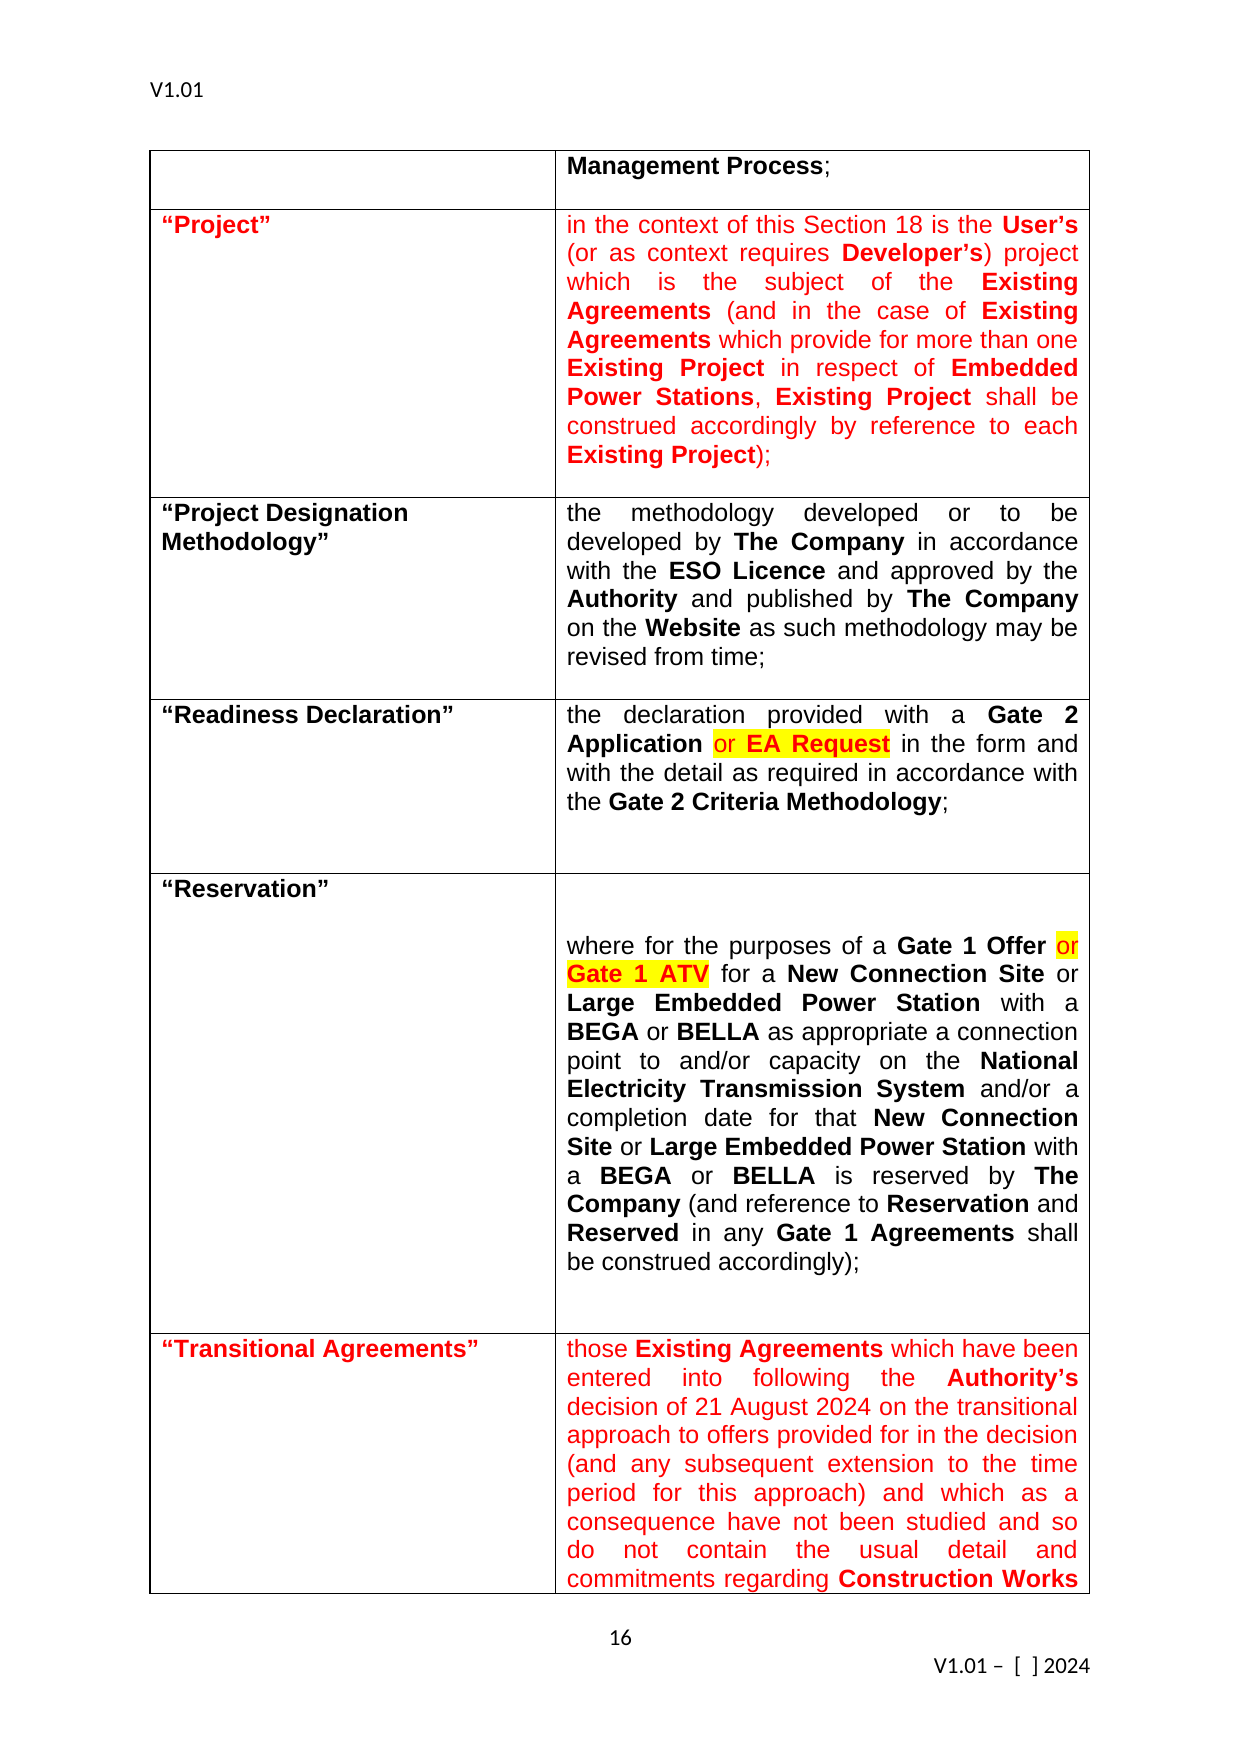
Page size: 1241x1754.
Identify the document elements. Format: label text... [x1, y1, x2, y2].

table_cell the methodology developed or to be developed by The Company in accordance with the ESO Licence and approved by the Authority and published by The Company on the Website as such methodology may be revised from time; [556, 498, 1089, 699]
table_cell “Readiness Declaration” [151, 700, 555, 873]
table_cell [151, 151, 555, 208]
table_cell in the context of this Section 18 is the User’s (or as context requires Developer’s) project which is the subject of the Existing Agreements (and in the case of Existing Agreements which provide for more than one Existing Project in respect of Embedded Power Stations, Existing Project shall be construed accordingly by reference to each Existing Project); [556, 210, 1089, 497]
table_cell “Reservation” [151, 874, 555, 1333]
table_cell where for the purposes of a Gate 1 Offer or Gate 1 ATV for a New Connection Site or Large Embedded Power Station with a BEGA or BELLA as appropriate a connection point to and/or capacity on the National Electricity Transmission System and/or a completion date for that New Connection Site or Large Embedded Power Station with a BEGA or BELLA is reserved by The Company (and reference to Reservation and Reserved in any Gate 1 Agreements shall be construed accordingly); [556, 874, 1089, 1333]
table_cell “Project Designation Methodology” [151, 498, 555, 699]
table_cell the declaration provided with a Gate 2 Application or EA Request in the form and with the detail as required in accordance with the Gate 2 Criteria Methodology; [556, 700, 1089, 873]
table_cell “Project” [151, 210, 555, 497]
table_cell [556, 1334, 1089, 1593]
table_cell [556, 151, 1089, 208]
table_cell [151, 1334, 555, 1593]
